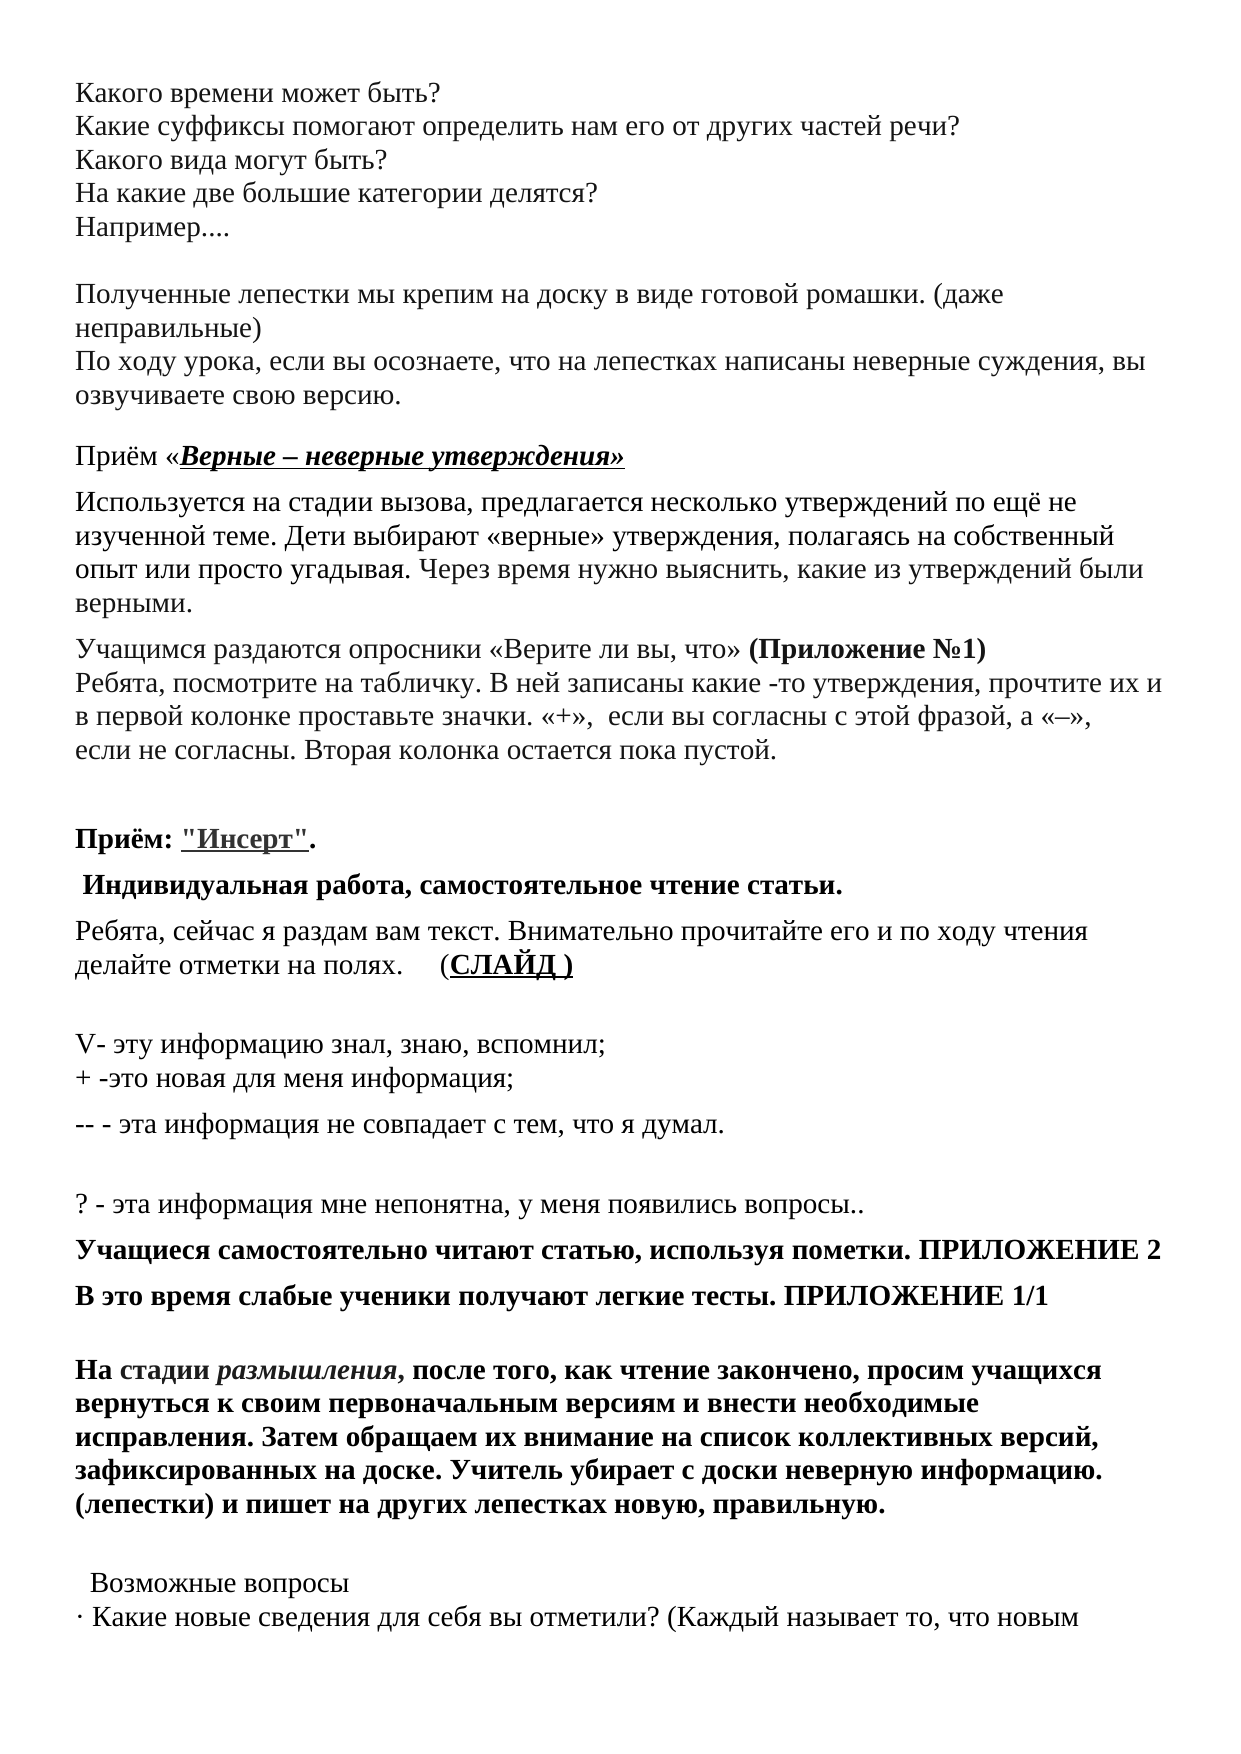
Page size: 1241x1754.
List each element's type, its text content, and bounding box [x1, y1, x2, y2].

text Какого времени может быть? [75, 75, 1165, 108]
text Индивидуальная работа, самостоятельное чтение статьи. [75, 867, 1165, 901]
text Учащимся раздаются опросники «Верите ли вы, что» (Приложение №1) [75, 631, 1165, 665]
text Например.... [75, 209, 1165, 243]
text -- - эта информация не совпадает с тем, что я думал. [75, 1106, 1165, 1140]
text Полученные лепестки мы крепим на доску в виде готовой ромашки. (даже неправильные) [75, 276, 1165, 343]
text В это время слабые ученики получают легкие тесты. ПРИЛОЖЕНИЕ 1/1 [75, 1278, 1165, 1311]
text На какие две большие категории делятся? [75, 176, 1165, 209]
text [75, 1532, 1165, 1633]
text Какого вида могут быть? [75, 142, 1165, 176]
text ? - эта информация мне непонятна, у меня появились вопросы.. [75, 1152, 1165, 1219]
text На стадии размышления, после того, как чтение закончено, просим учащихся вернуться к своим первоначальным версиям и внести необходимые исправления. Затем обращаем их внимание на список коллективных версий, зафиксированных на доске. Учитель убирает с доски неверную информацию. (лепестки) и пишет на других лепестках новую, правильную. [75, 1352, 1165, 1519]
text Учащиеся самостоятельно читают статью, используя пометки. ПРИЛОЖЕНИЕ 2 [75, 1232, 1165, 1265]
text Ребята, посмотрите на табличку. В ней записаны какие -то утверждения, прочтите их и в первой колонке проставьте значки. «+», если вы согласны с этой фразой, а «–», если не согласны. Вторая колонка остается пока пустой. [75, 665, 1165, 765]
text По ходу урока, если вы осознаете, что на лепестках написаны неверные суждения, вы озвучиваете свою версию. [75, 343, 1165, 410]
text Какие суффиксы помогают определить нам его от других частей речи? [75, 108, 1165, 142]
text V- эту информацию знал, знаю, вспомнил; + -это новая для меня информация; [75, 993, 1165, 1094]
text Приём «Верные – неверные утверждения» [75, 438, 1165, 472]
text Приём: "HYPERLINK "../ПособиеТРКМ/insert.htm"ИнсертHYPERLINK "../ПособиеТРКМ/insert.htm"". [75, 821, 1165, 855]
text Ребята, сейчас я раздам вам текст. Внимательно прочитайте его и по ходу чтения делайте отметки на полях. (СЛАЙД ) [75, 913, 1165, 981]
text Используется на стадии вызова, предлагается несколько утверждений по ещё не изученной теме. Дети выбирают «верные» утверждения, полагаясь на собственный опыт или просто угадывая. Через время нужно выяснить, какие из утверждений были верными. [75, 484, 1165, 619]
